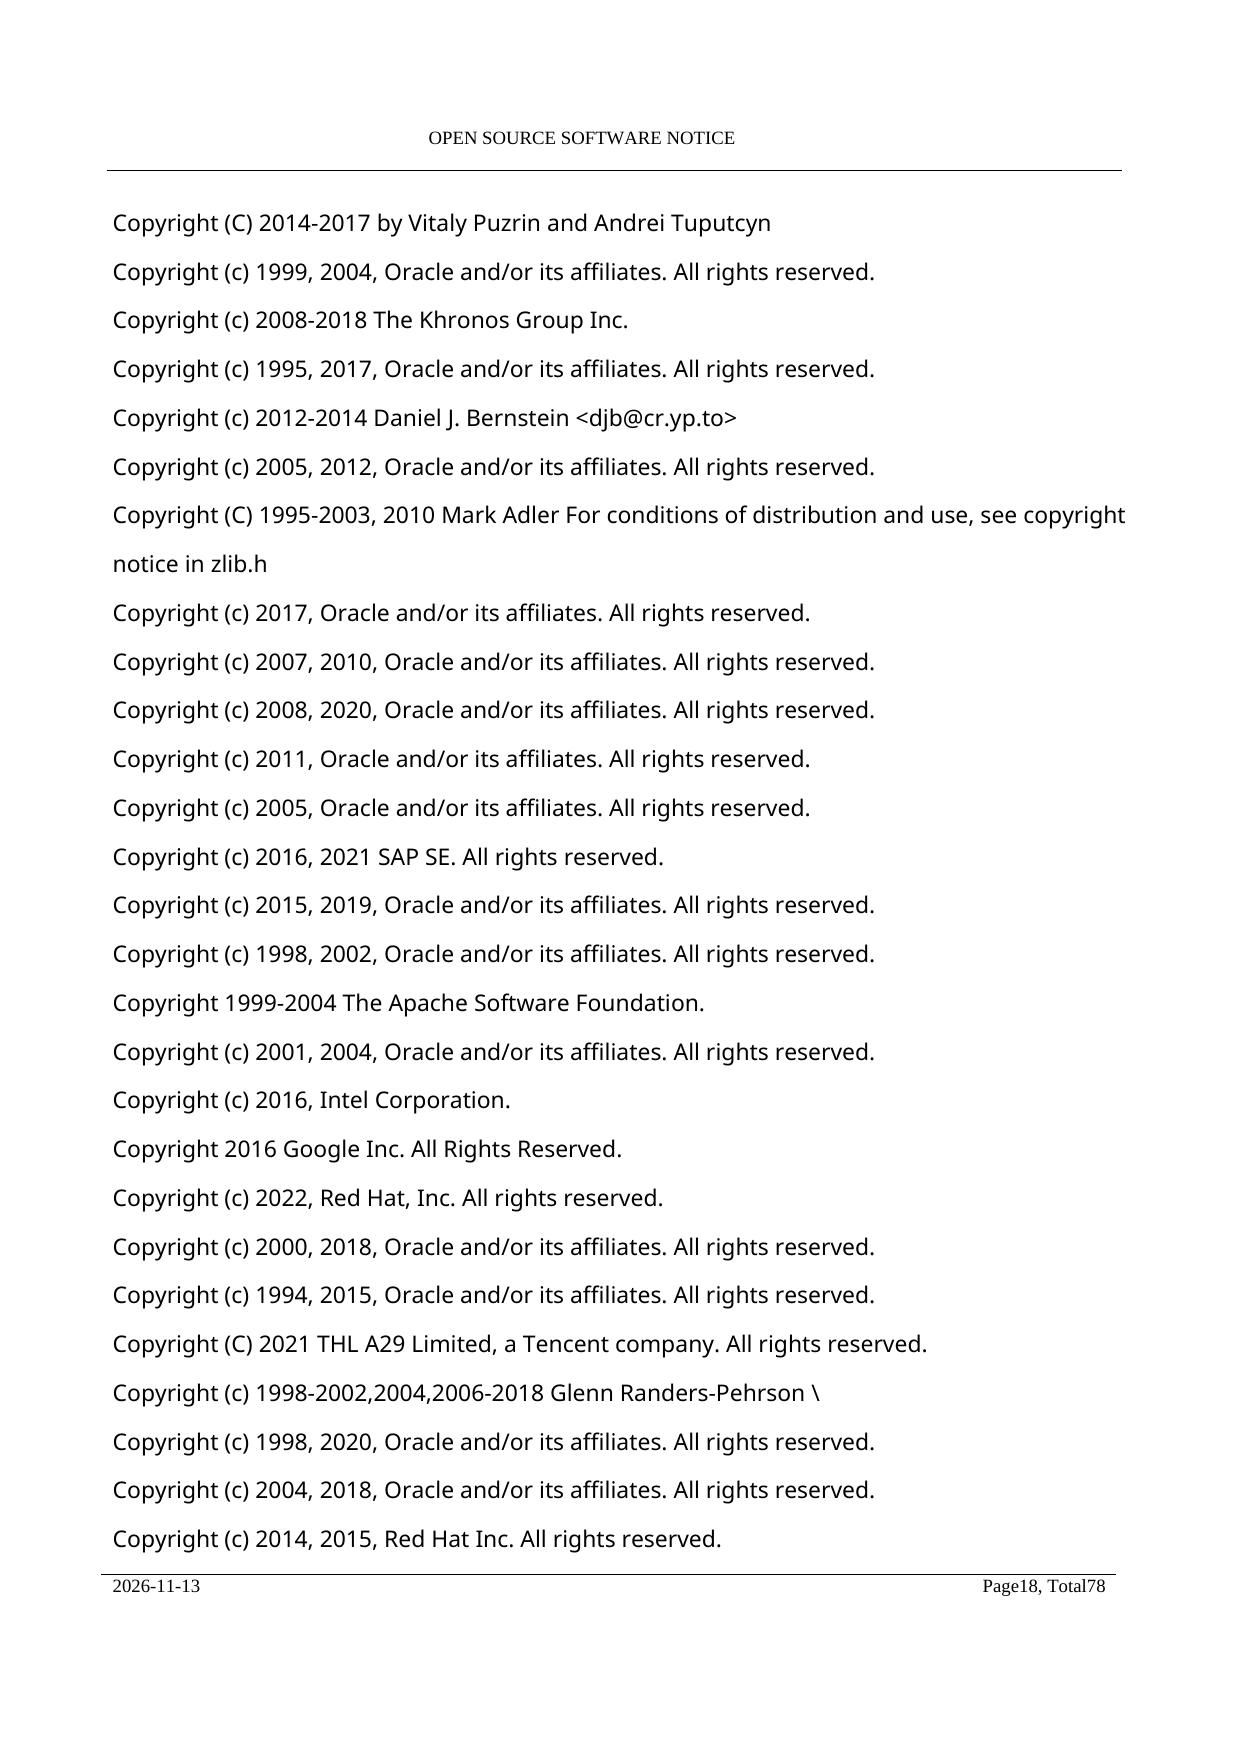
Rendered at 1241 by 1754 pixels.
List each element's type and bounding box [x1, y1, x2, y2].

text [112, 206, 1128, 1555]
